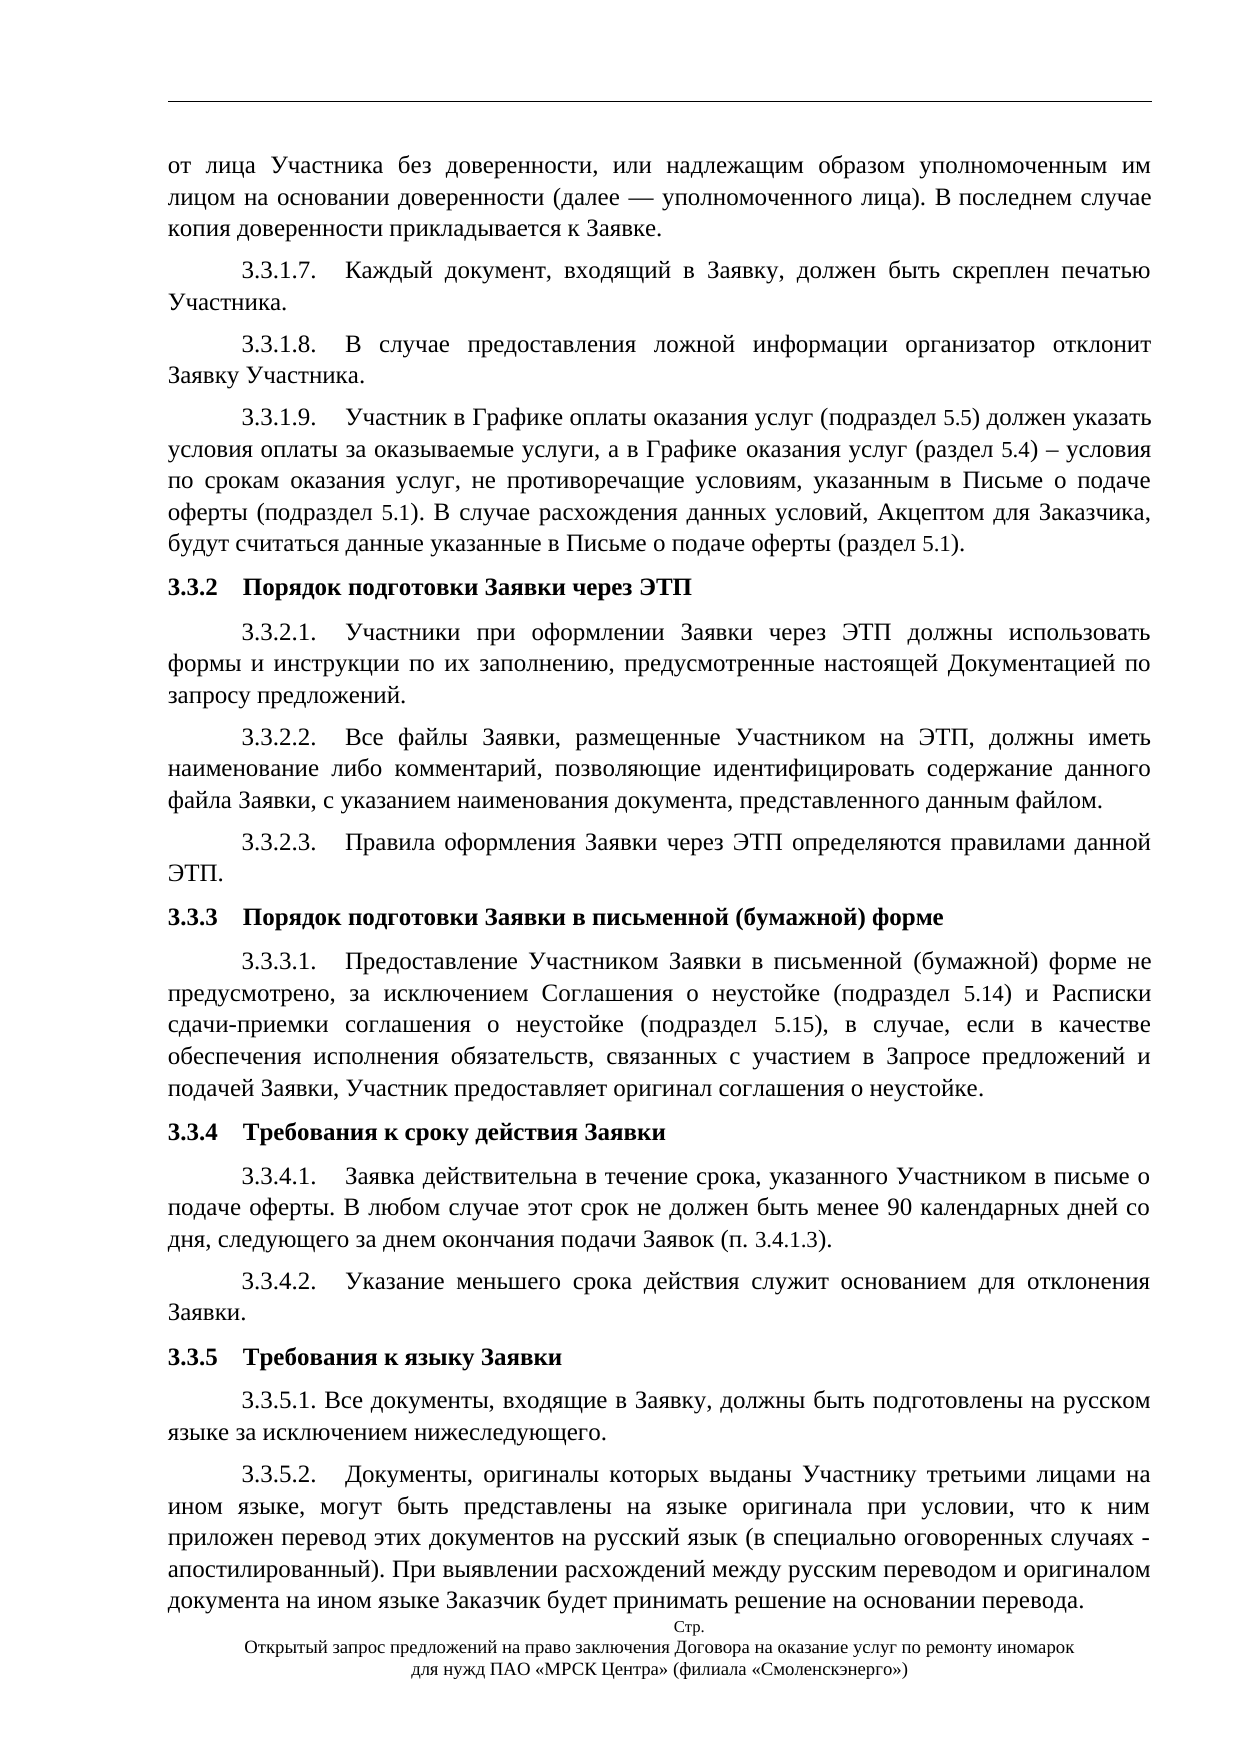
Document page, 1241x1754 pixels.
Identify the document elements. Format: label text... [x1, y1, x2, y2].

subtitle Требования к сроку действия Заявки [168, 1117, 1152, 1146]
subtitle Порядок подготовки Заявки через ЭТП [168, 572, 1152, 601]
subtitle Требования к языку Заявки [168, 1342, 1152, 1370]
list Каждый документ, входящий в Заявку, должен быть скреплен печатью Участника. [168, 255, 1152, 315]
text 3.3.5.1. Все документы, входящие в Заявку, должны быть подготовлены на русском языке за исключением нижеследующего. [168, 1386, 1152, 1446]
list В случае предоставления ложной информации организатор отклонит Заявку Участника. [168, 329, 1152, 389]
list Правила оформления Заявки через ЭТП определяются правилами данной ЭТП. [168, 827, 1152, 887]
list Указание меньшего срока действия служит основанием для отклонения Заявки. [168, 1266, 1151, 1326]
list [168, 150, 1152, 242]
list Заявка действительна в течение срока, указанного Участником в письме о подаче оферты. В любом случае этот срок не должен быть менее 90 календарных дней со дня, следующего за днем окончания подачи Заявок (п. 3.4.1.3). [168, 1161, 1151, 1253]
list Участник в Графике оплаты оказания услуг (подраздел 5.5) должен указать условия оплаты за оказываемые услуги, а в Графике оказания услуг (раздел 5.4) – условия по срокам оказания услуг, не противоречащие условиям, указанным в Письме о подаче оферты (подраздел 5.1). В случае расхождения данных условий, Акцептом для Заказчика, будут считаться данные указанные в Письме о подаче оферты (раздел 5.1). [168, 402, 1152, 557]
list Предоставление Участником Заявки в письменной (бумажной) форме не предусмотрено, за исключением Соглашения о неустойке (подраздел 5.14) и Расписки сдачи-приемки соглашения о неустойке (подраздел 5.15), в случае, если в качестве обеспечения исполнения обязательств, связанных с участием в Запросе предложений и подачей Заявки, Участник предоставляет оригинал соглашения о неустойке. [168, 946, 1152, 1101]
subtitle Порядок подготовки Заявки в письменной (бумажной) форме [168, 902, 1152, 931]
list Документы, оригиналы которых выданы Участнику третьими лицами на ином языке, могут быть представлены на языке оригинала при условии, что к ним приложен перевод этих документов на русский язык (в специально оговоренных случаях - апостилированный). При выявлении расхождений между русским переводом и оригиналом документа на ином языке Заказчик будет принимать решение на основании перевода. [168, 1459, 1152, 1614]
list Участники при оформлении Заявки через ЭТП должны использовать формы и инструкции по их заполнению, предусмотренные настоящей Документацией по запросу предложений. [168, 617, 1152, 708]
list Все файлы Заявки, размещенные Участником на ЭТП, должны иметь наименование либо комментарий, позволяющие идентифицировать содержание данного файла Заявки, с указанием наименования документа, представленного данным файлом. [168, 722, 1152, 813]
